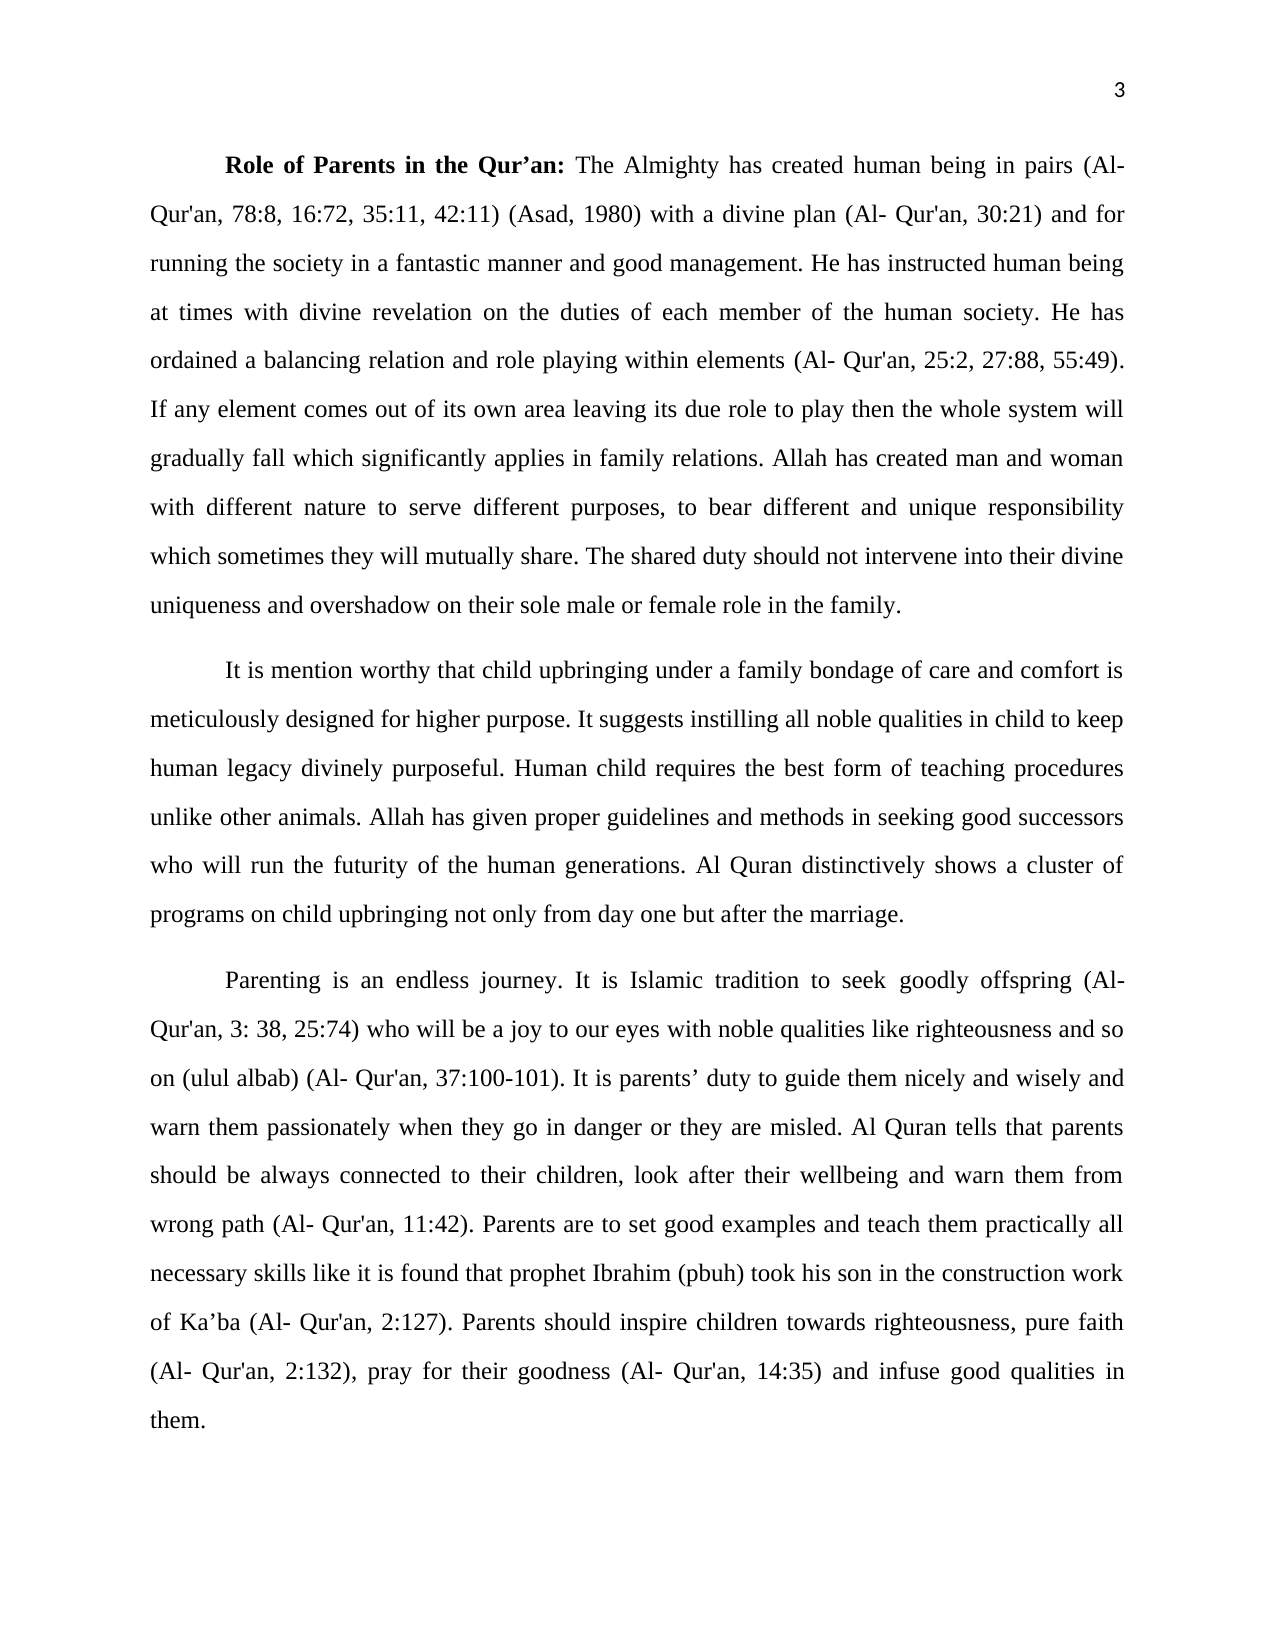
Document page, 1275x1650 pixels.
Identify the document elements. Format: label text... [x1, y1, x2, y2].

text Role of Parents in the Qur’an: The Almighty has created human being in pairs with a divine plan and for running the society in a fantastic manner and good management. He has instructed human being at times with divine revelation on the duties of each member of the human society. He has ordained a balancing relation and role playing within elements. If any element comes out of its own area leaving its due role to play then the whole system will gradually fall which significantly applies in family relations. Allah has created man and woman with different nature to serve different purposes, to bear different and unique responsibility which sometimes they will mutually share. The shared duty should not intervene into their divine uniqueness and overshadow on their sole male or female role in the family. [150, 150, 1125, 618]
text It is mention worthy that child upbringing under a family bondage of care and comfort is meticulously designed for higher purpose. It suggests instilling all noble qualities in child to keep human legacy divinely purposeful. Human child requires the best form of teaching procedures unlike other animals. Allah has given proper guidelines and methods in seeking good successors who will run the futurity of the human generations. Al Quran distinctively shows a cluster of programs on child upbringing not only from day one but after the marriage. [150, 655, 1125, 928]
text Parenting is an endless journey. It is Islamic tradition to seek goodly offspring who will be a joy to our eyes with noble qualities like righteousness and so on (ulul albab). It is parents’ duty to guide them nicely and wisely and warn them passionately when they go in danger or they are misled. Al Quran tells that parents should be always connected to their children, look after their wellbeing and warn them from wrong path. Parents are to set good examples and teach them practically all necessary skills like it is found that prophet Ibrahim (pbuh) took his son in the construction work of Ka’ba. Parents should inspire children towards righteousness, pure faith, pray for their goodness and infuse good qualities in them. [150, 965, 1125, 1433]
